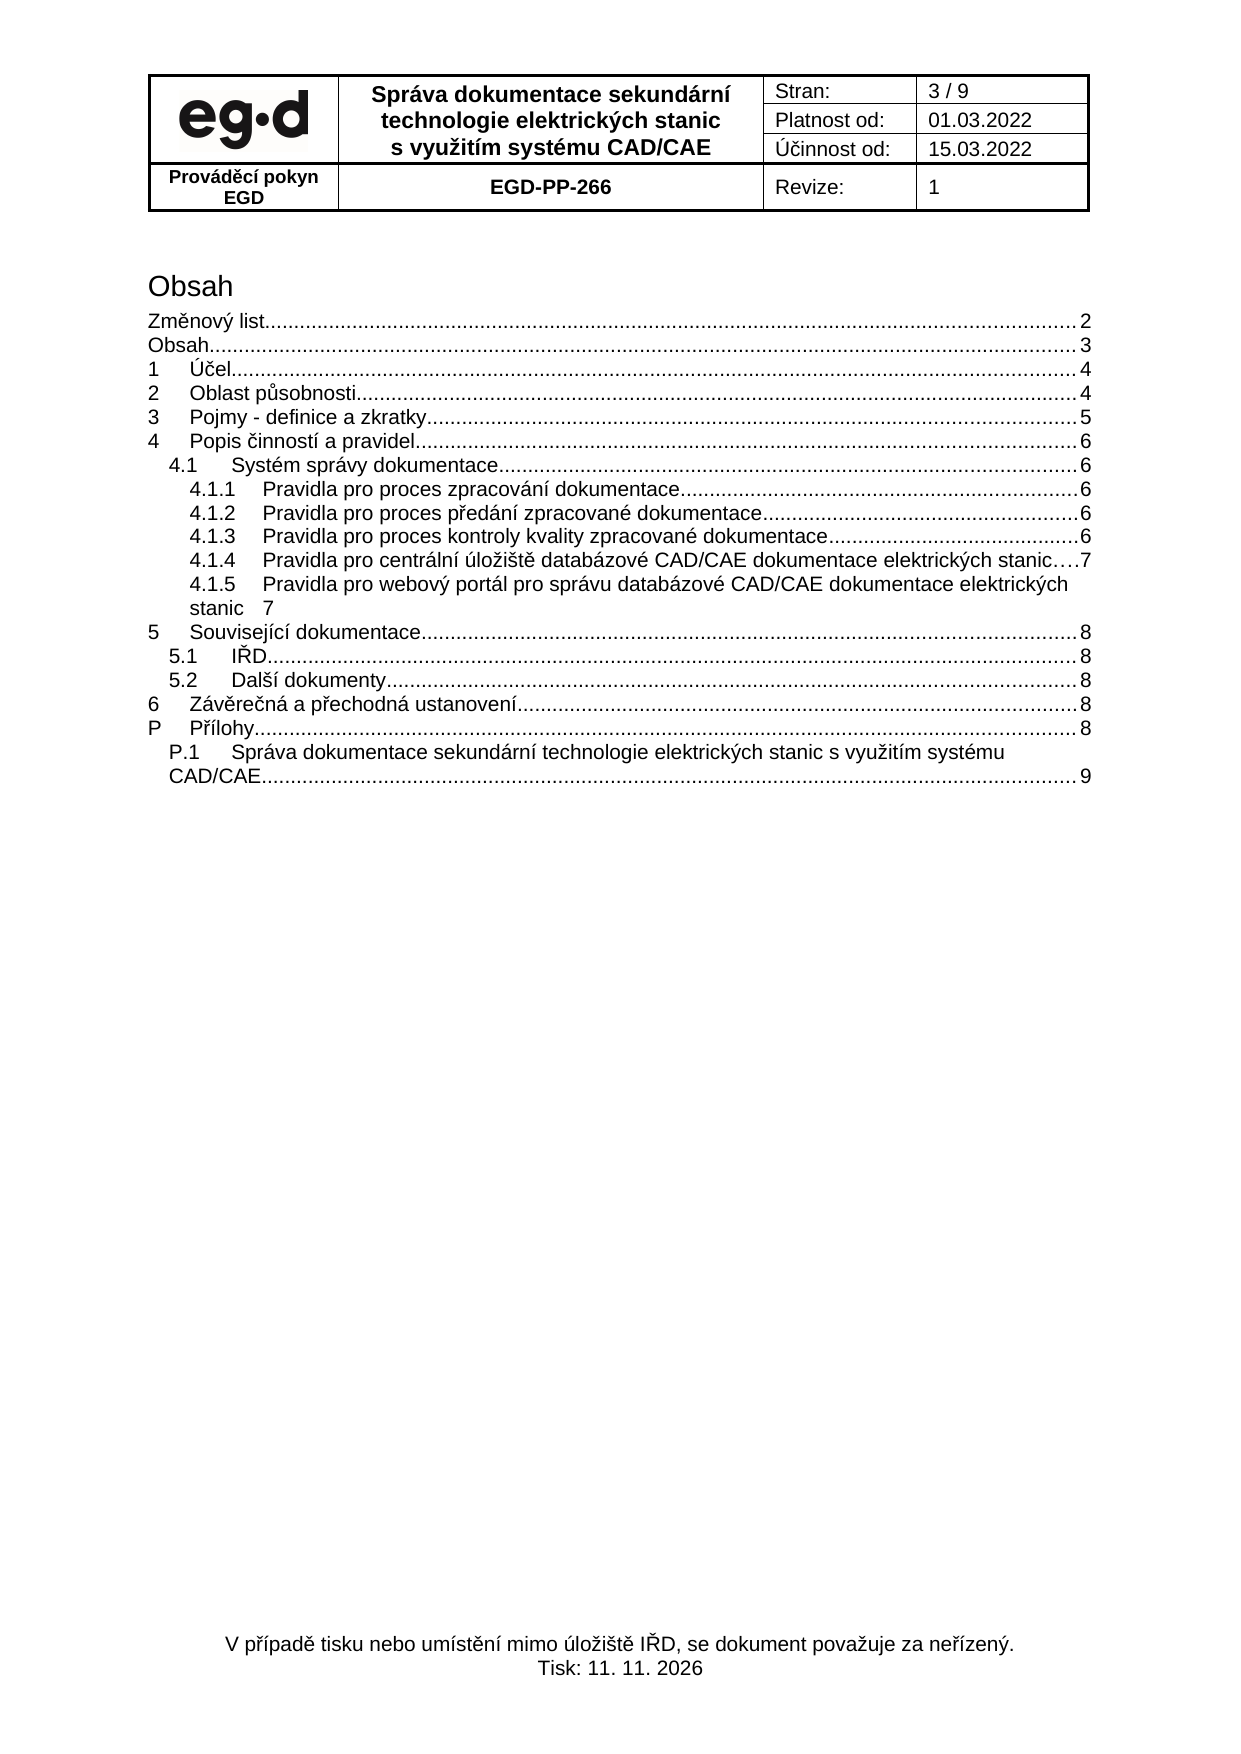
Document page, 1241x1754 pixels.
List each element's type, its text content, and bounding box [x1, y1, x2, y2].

text 4.1.2 Pravidla pro proces předání zpracované dokumentace 6 [189, 500, 1092, 524]
text 3 Pojmy - definice a zkratky 5 [148, 404, 1092, 428]
text P.1 Správa dokumentace sekundární technologie elektrických stanic s využitím systému CAD/CAE 9 [168, 740, 1092, 788]
text P Přílohy 8 [148, 716, 1092, 740]
text 5.2 Další dokumenty 8 [168, 668, 1092, 692]
text 4.1.1 Pravidla pro proces zpracování dokumentace 6 [189, 476, 1092, 500]
text 4.1 Systém správy dokumentace 6 [168, 452, 1092, 476]
picture [179, 90, 308, 152]
text 5 Související dokumentace 8 [148, 620, 1092, 644]
text 4.1.3 Pravidla pro proces kontroly kvality zpracované dokumentace 6 [189, 524, 1092, 548]
text 5.1 IŘD 8 [168, 644, 1092, 668]
text 4.1.5 Pravidla pro webový portál pro správu databázové CAD/CAE dokumentace elektrických stanic 7 [189, 572, 1092, 620]
text Obsah [148, 269, 1092, 302]
text 1 Účel 4 [148, 357, 1092, 381]
text Obsah 3 [148, 333, 1092, 357]
text Změnový list 2 [148, 309, 1092, 333]
text 4 Popis činností a pravidel 6 [148, 428, 1092, 452]
text 2 Oblast působnosti 4 [148, 381, 1092, 404]
text 6 Závěrečná a přechodná ustanovení 8 [148, 692, 1092, 716]
text 4.1.4 Pravidla pro centrální úložiště databázové CAD/CAE dokumentace elektrických stanic 7 [189, 548, 1092, 572]
